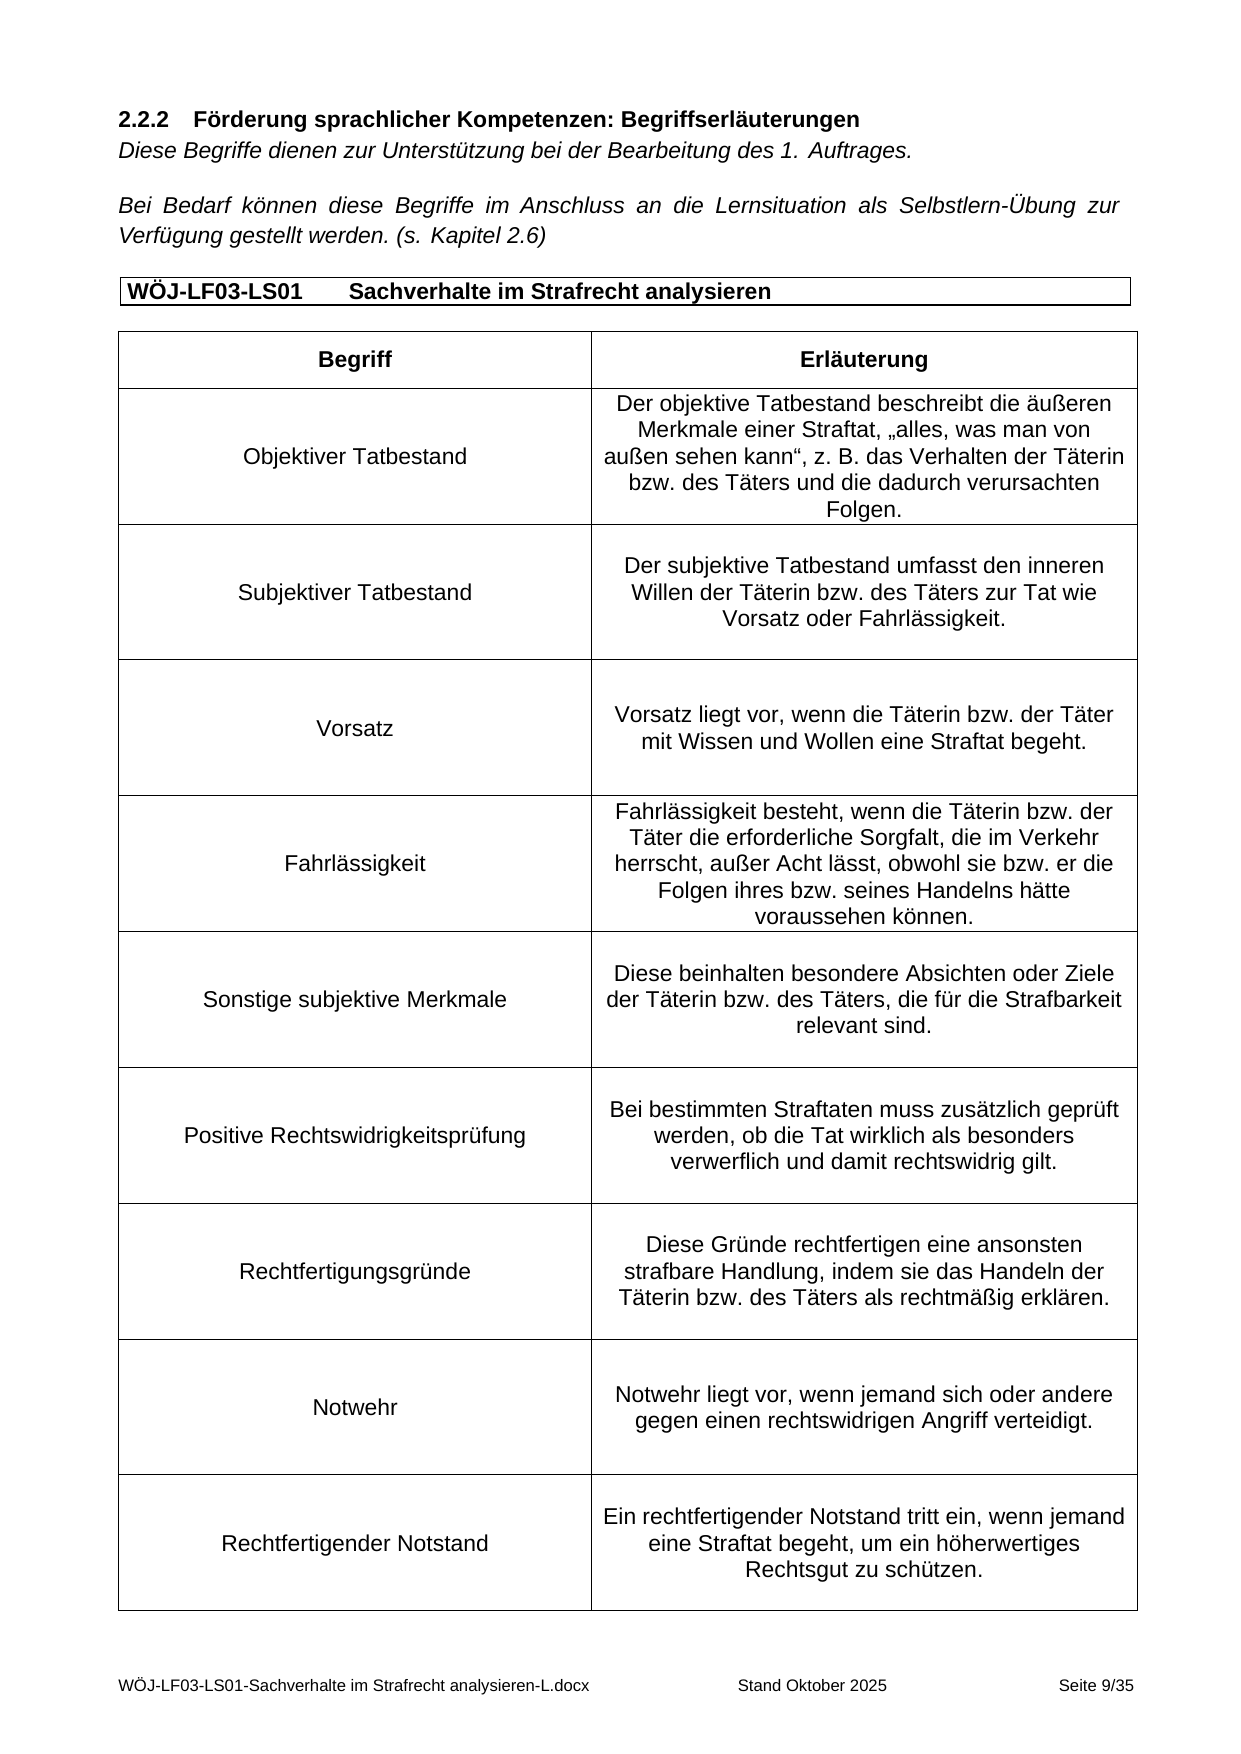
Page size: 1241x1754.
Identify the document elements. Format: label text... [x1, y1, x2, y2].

text Bei Bedarf können diese Begriffe im Anschluss an die Lernsituation als Selbstlern-Übung zur Verfügung gestellt werden. (s. Kapitel 2.6) [118, 192, 1122, 248]
text Diese Begriffe dienen zur Unterstützung bei der Bearbeitung des 1. Auftrages. [118, 137, 1122, 163]
subtitle Förderung sprachlicher Kompetenzen: Begriffserläuterungen [118, 106, 1134, 133]
text WÖJ-LF03-LS01 Sachverhalte im Strafrecht analysieren [121, 278, 1130, 304]
